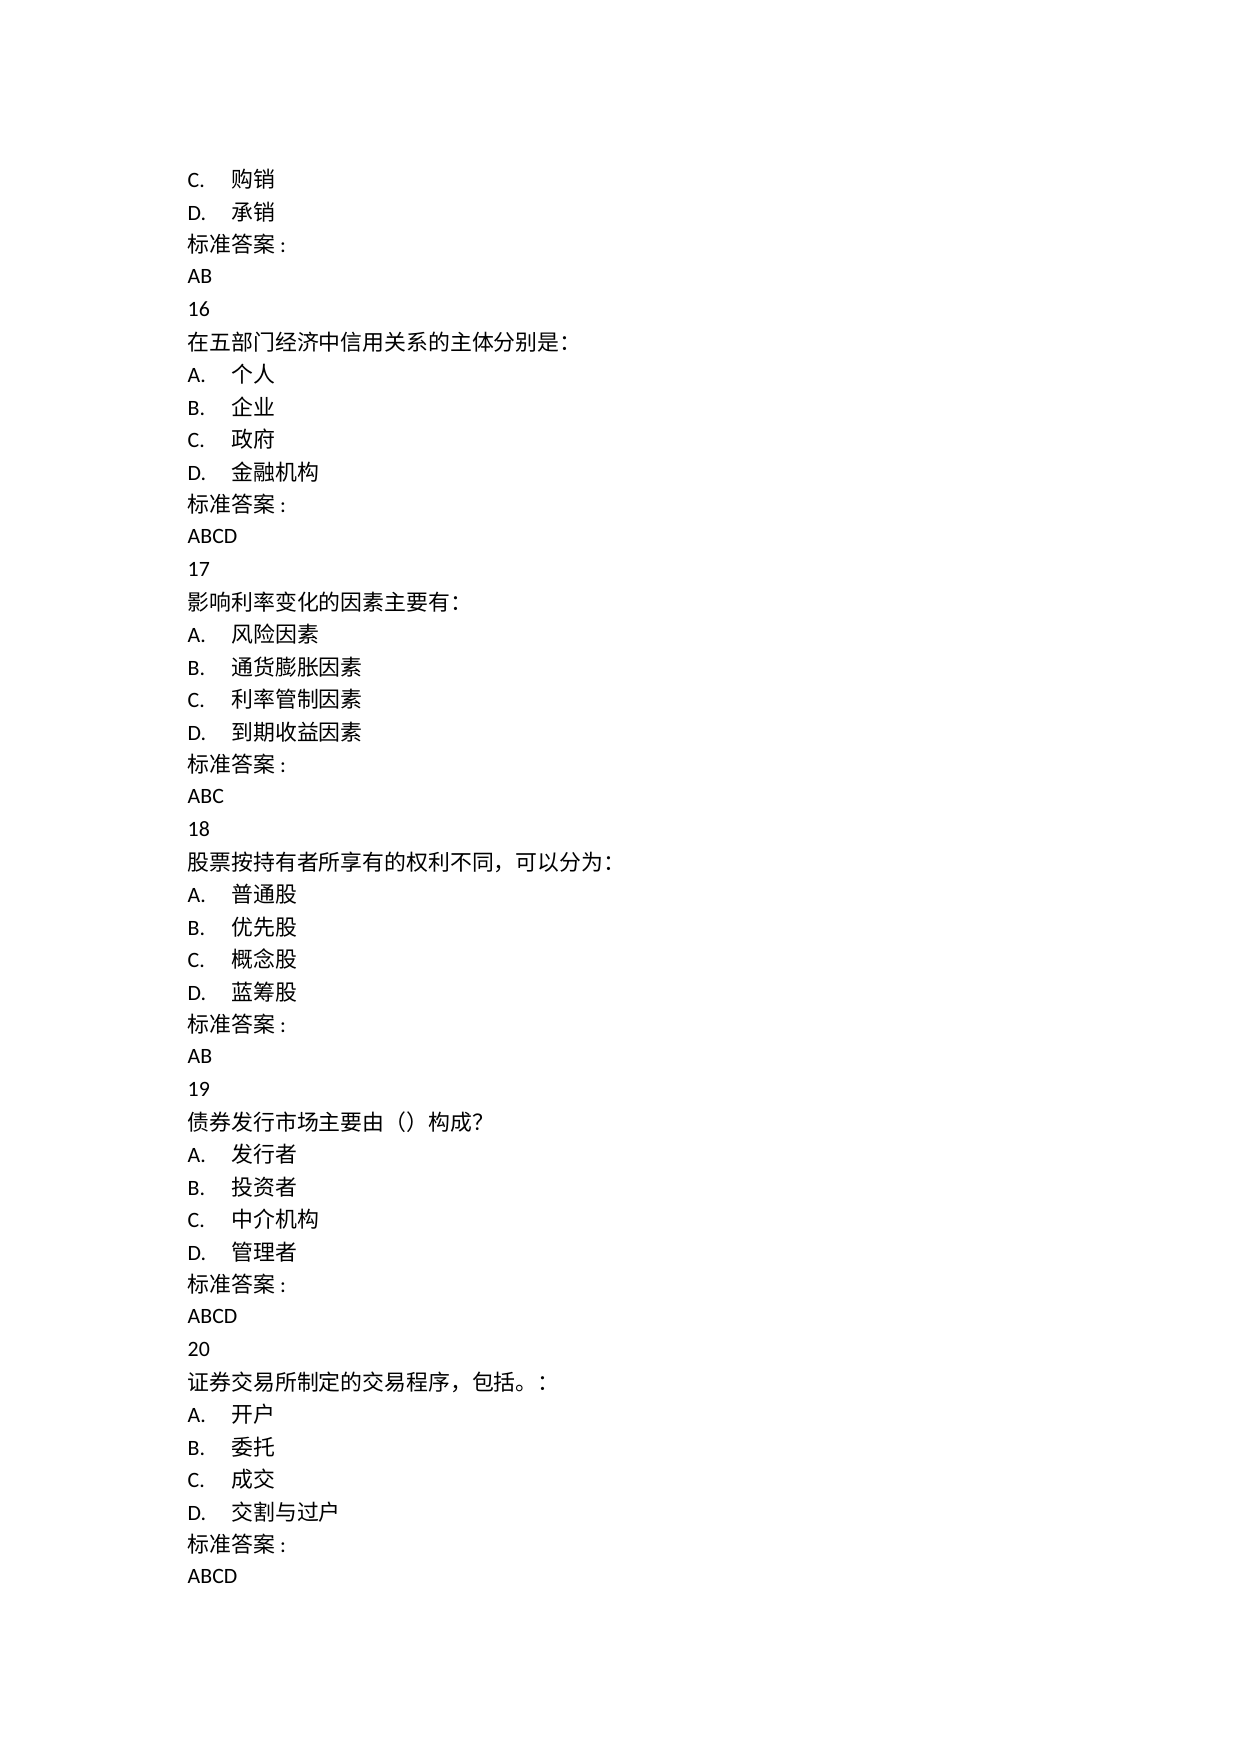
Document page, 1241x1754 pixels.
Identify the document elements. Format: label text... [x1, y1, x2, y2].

text A. 普通股 [187, 877, 1053, 909]
text B. 投资者 [187, 1169, 1053, 1202]
text 债券发行市场主要由（）构成？ [187, 1104, 1053, 1137]
text C. 利率管制因素 [187, 682, 1053, 714]
text D. 管理者 [187, 1234, 1053, 1267]
text ABC [187, 779, 1053, 812]
text ABCD [187, 519, 1053, 552]
text 标准答案 : [187, 487, 1053, 519]
text 19 [187, 1072, 1053, 1104]
text D. 金融机构 [187, 454, 1053, 487]
text B. 优先股 [187, 909, 1053, 942]
text D. 交割与过户 [187, 1494, 1053, 1527]
text D. 承销 [187, 194, 1053, 227]
text A. 个人 [187, 357, 1053, 389]
text ABCD [187, 1299, 1053, 1332]
text B. 企业 [187, 389, 1053, 422]
text D. 到期收益因素 [187, 714, 1053, 747]
text 18 [187, 812, 1053, 844]
text 证券交易所制定的交易程序，包括。： [187, 1364, 1053, 1397]
text C. 购销 [187, 162, 1053, 194]
text AB [187, 259, 1053, 292]
text 标准答案 : [187, 747, 1053, 779]
text D. 蓝筹股 [187, 974, 1053, 1007]
text ABCD [187, 1559, 1053, 1592]
text AB [187, 1039, 1053, 1072]
text 影响利率变化的因素主要有： [187, 584, 1053, 617]
text 标准答案 : [187, 1267, 1053, 1299]
text 16 [187, 292, 1053, 324]
text C. 概念股 [187, 942, 1053, 974]
text 标准答案 : [187, 1007, 1053, 1039]
text A. 发行者 [187, 1137, 1053, 1169]
text A. 开户 [187, 1397, 1053, 1429]
text B. 通货膨胀因素 [187, 649, 1053, 682]
text 20 [187, 1332, 1053, 1364]
text A. 风险因素 [187, 617, 1053, 649]
text C. 政府 [187, 422, 1053, 454]
text 标准答案 : [187, 227, 1053, 259]
text C. 中介机构 [187, 1202, 1053, 1234]
text B. 委托 [187, 1429, 1053, 1462]
text 标准答案 : [187, 1527, 1053, 1559]
text 17 [187, 552, 1053, 584]
text C. 成交 [187, 1462, 1053, 1494]
text 股票按持有者所享有的权利不同，可以分为： [187, 844, 1053, 877]
text 在五部门经济中信用关系的主体分别是： [187, 324, 1053, 357]
